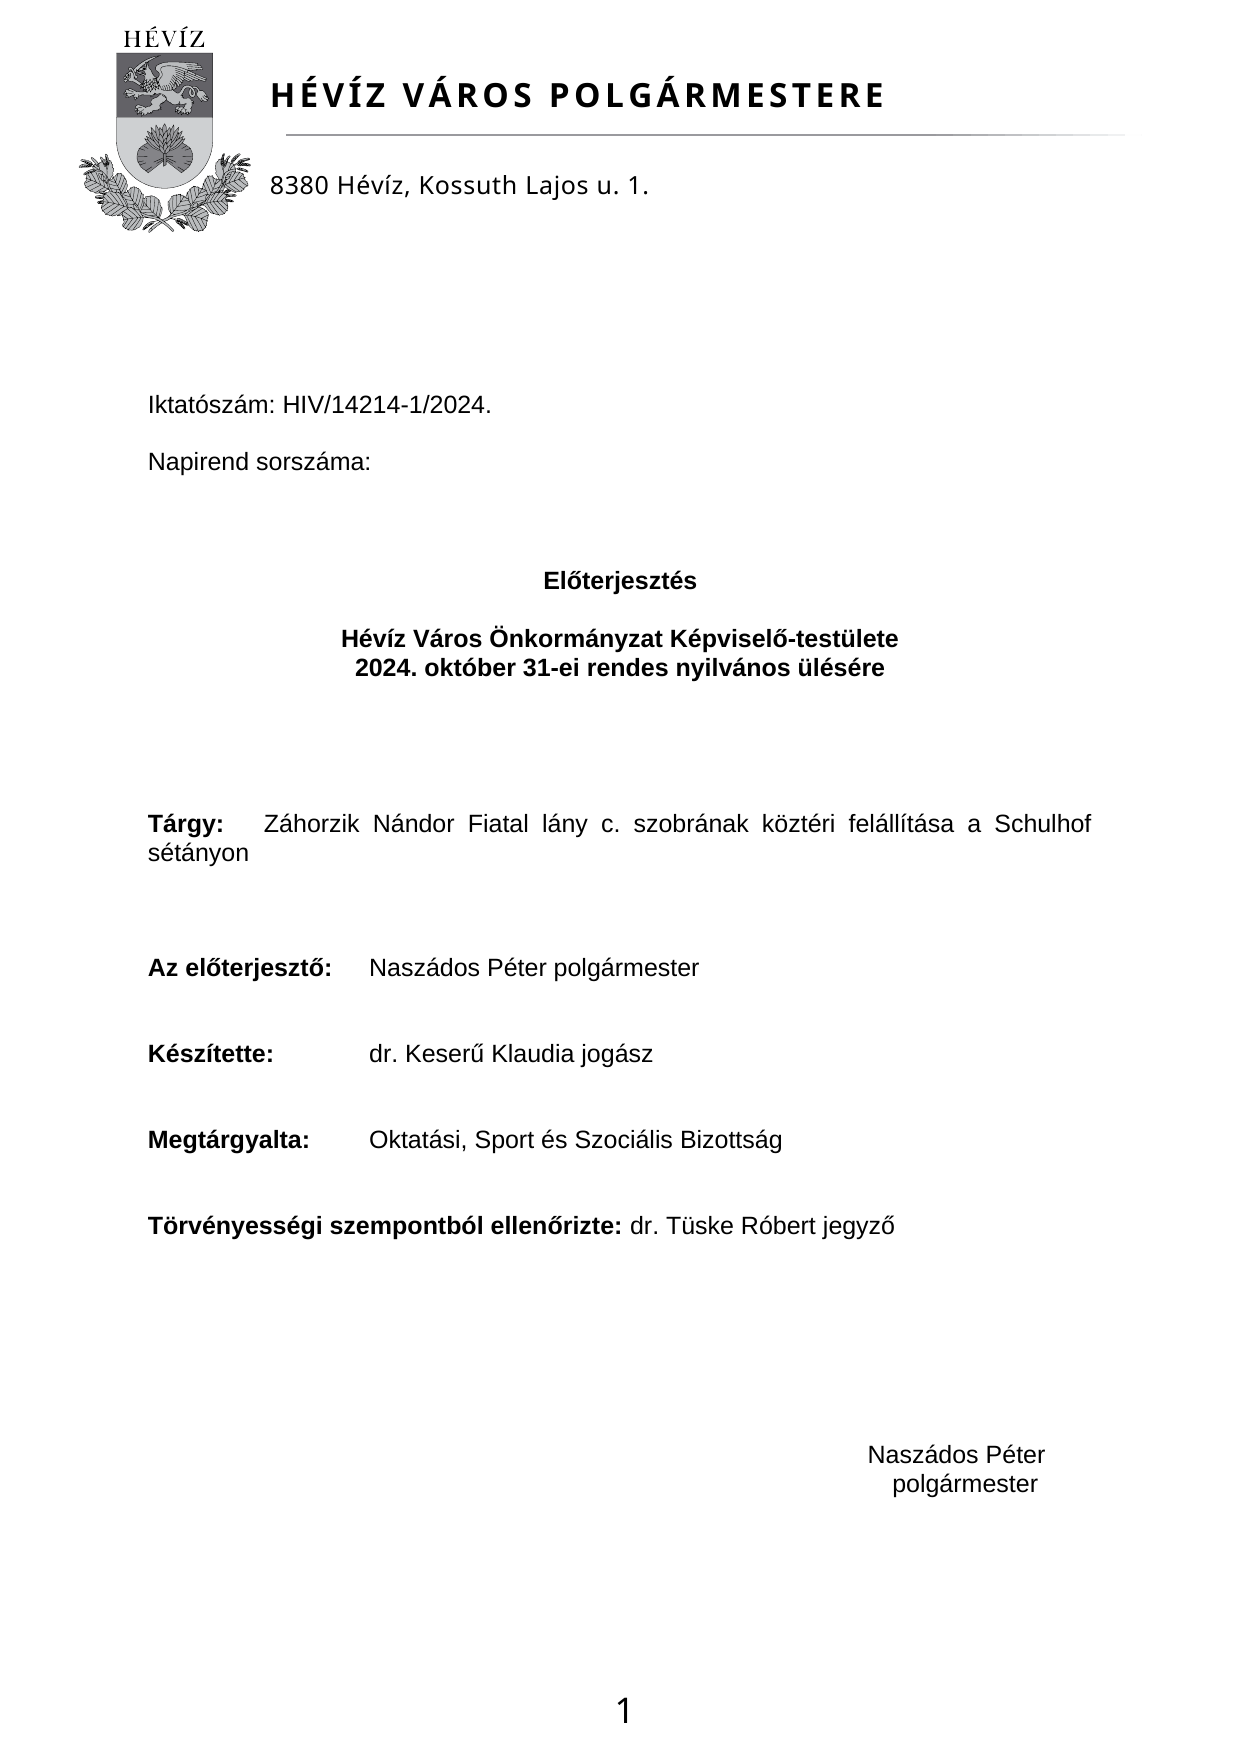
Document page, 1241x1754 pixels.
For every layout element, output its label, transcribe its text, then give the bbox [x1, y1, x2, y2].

text 8380 Hévíz, Kossuth Lajos u. 1. [148, 168, 217, 202]
text Előterjesztés [148, 566, 1093, 595]
text Az előterjesztő: Naszádos Péter polgármester [148, 953, 1093, 982]
text Törvényességi szempontból ellenőrizte: dr. Tüske Róbert jegyző [148, 1211, 1093, 1240]
text Megtárgyalta: Oktatási, Sport és Szociális Bizottság [148, 1125, 1093, 1153]
text Hévíz Város Önkormányzat Képviselő-testülete [148, 624, 1093, 653]
text polgármester [148, 1469, 1093, 1498]
text Iktatószám: HIV/14214-1/2024. [148, 389, 1093, 418]
text Tárgy: Záhorzik Nándor Fiatal lány c. szobrának köztéri felállítása a Schulhof sétányon [148, 809, 1093, 867]
text Készítette: dr. Keserű Klaudia jogász [148, 1039, 1093, 1068]
text 8380 Hévíz, Kossuth Lajos u. 1. [227, 168, 1093, 202]
text Napirend sorszáma: [148, 447, 1093, 476]
text HÉVÍZ VÁROS POLGÁRMESTERE [213, 72, 1093, 117]
text Naszádos Péter [148, 1440, 1093, 1469]
text 2024. október 31-ei rendes nyilvános ülésére [148, 653, 1093, 681]
